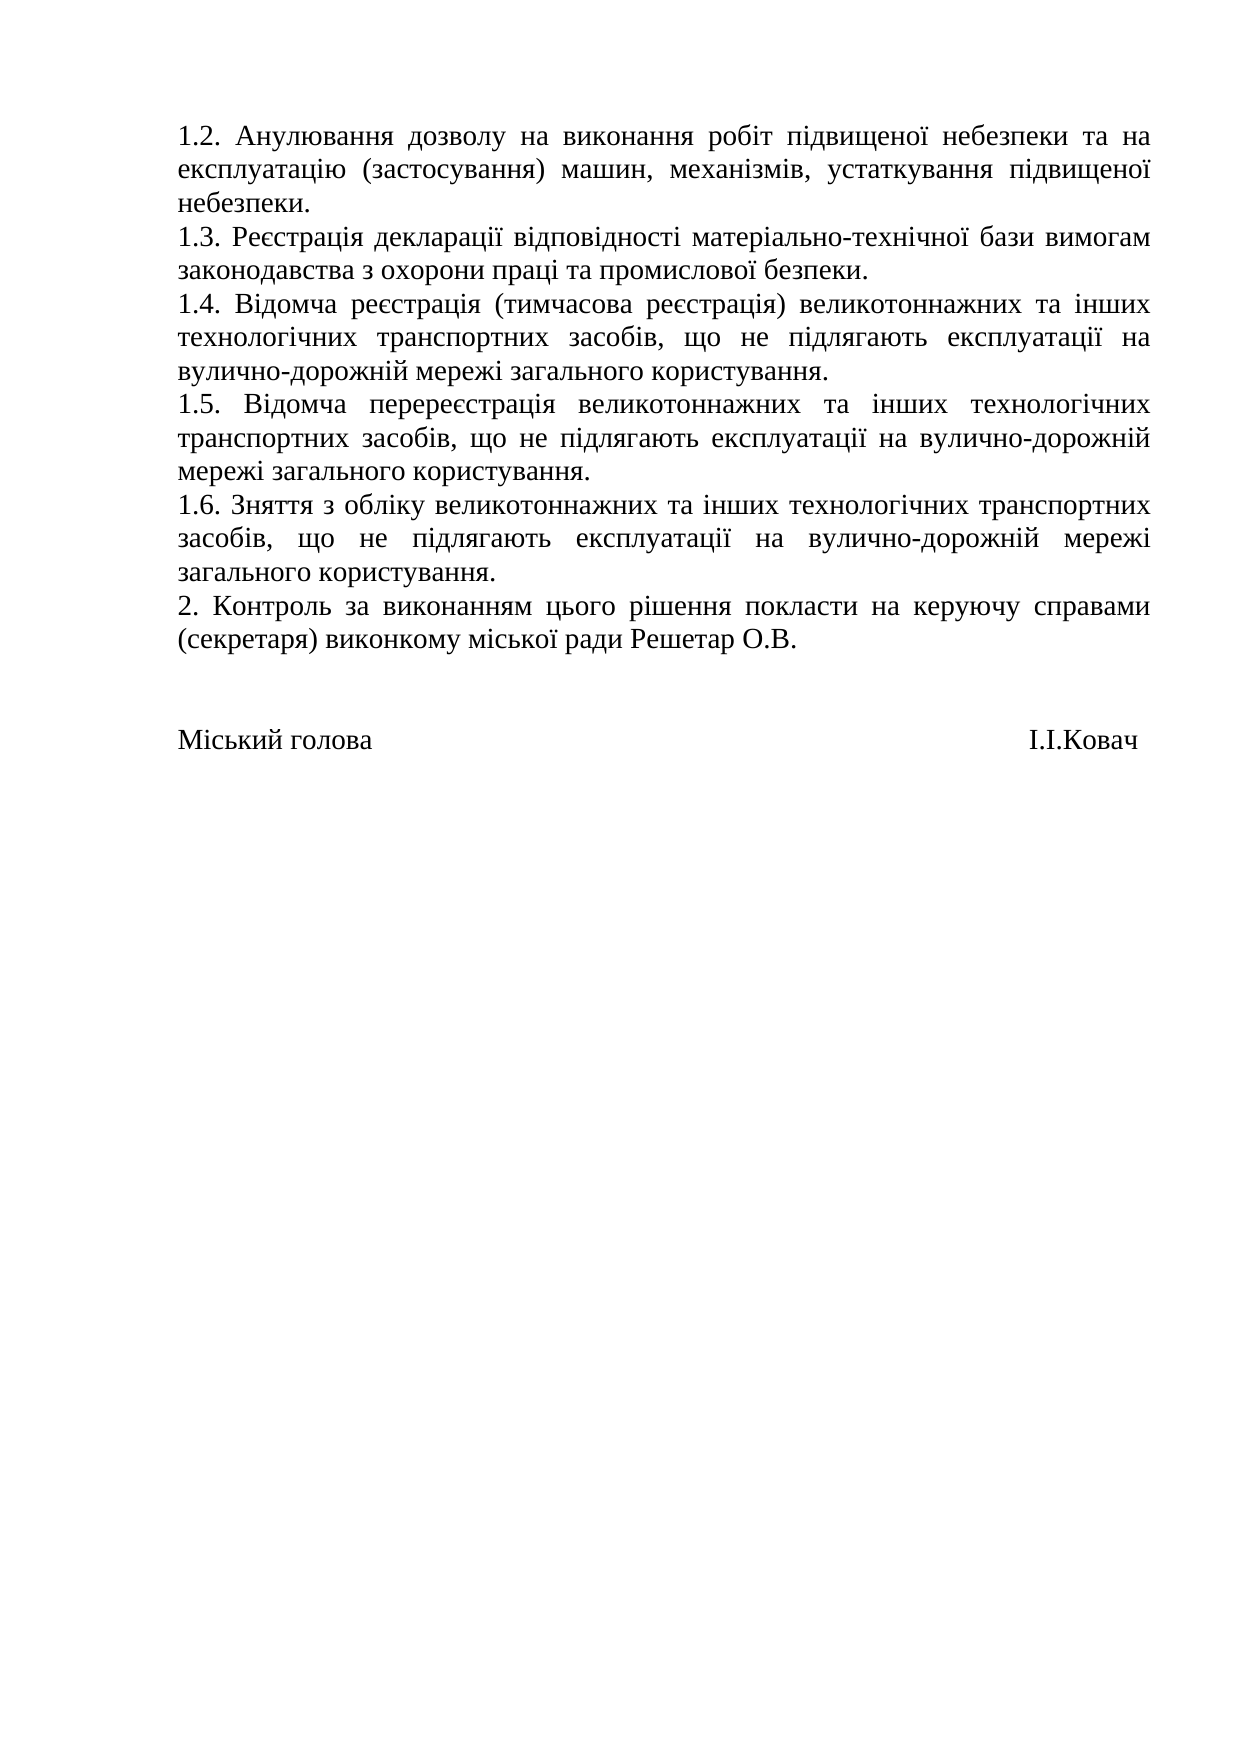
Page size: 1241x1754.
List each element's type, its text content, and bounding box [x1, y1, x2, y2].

text 1.2. Анулювання дозволу на виконання робіт підвищеної небезпеки та на експлуатацію (застосування) машин, механізмів, устаткування підвищеної небезпеки. [177, 118, 1152, 219]
list 2. Контроль за виконанням цього рішення покласти на керуючу справами (секретаря) виконкому міської ради Решетар О.В. [177, 588, 1152, 655]
text 1.4. Відомча реєстрація (тимчасова реєстрація) великотоннажних та інших технологічних транспортних засобів, що не підлягають експлуатації на вулично-дорожній мережі загального користування. [177, 286, 1152, 386]
text 1.6. Зняття з обліку великотоннажних та інших технологічних транспортних засобів, що не підлягають експлуатації на вулично-дорожній мережі загального користування. [177, 487, 1152, 588]
text Міський голова І.І.Ковач [177, 722, 1152, 755]
text 1.5. Відомча перереєстрація великотоннажних та інших технологічних транспортних засобів, що не підлягають експлуатації на вулично-дорожній мережі загального користування. [177, 386, 1152, 487]
text 1.3. Реєстрація декларації відповідності матеріально-технічної бази вимогам законодавства з охорони праці та промислової безпеки. [177, 219, 1152, 286]
